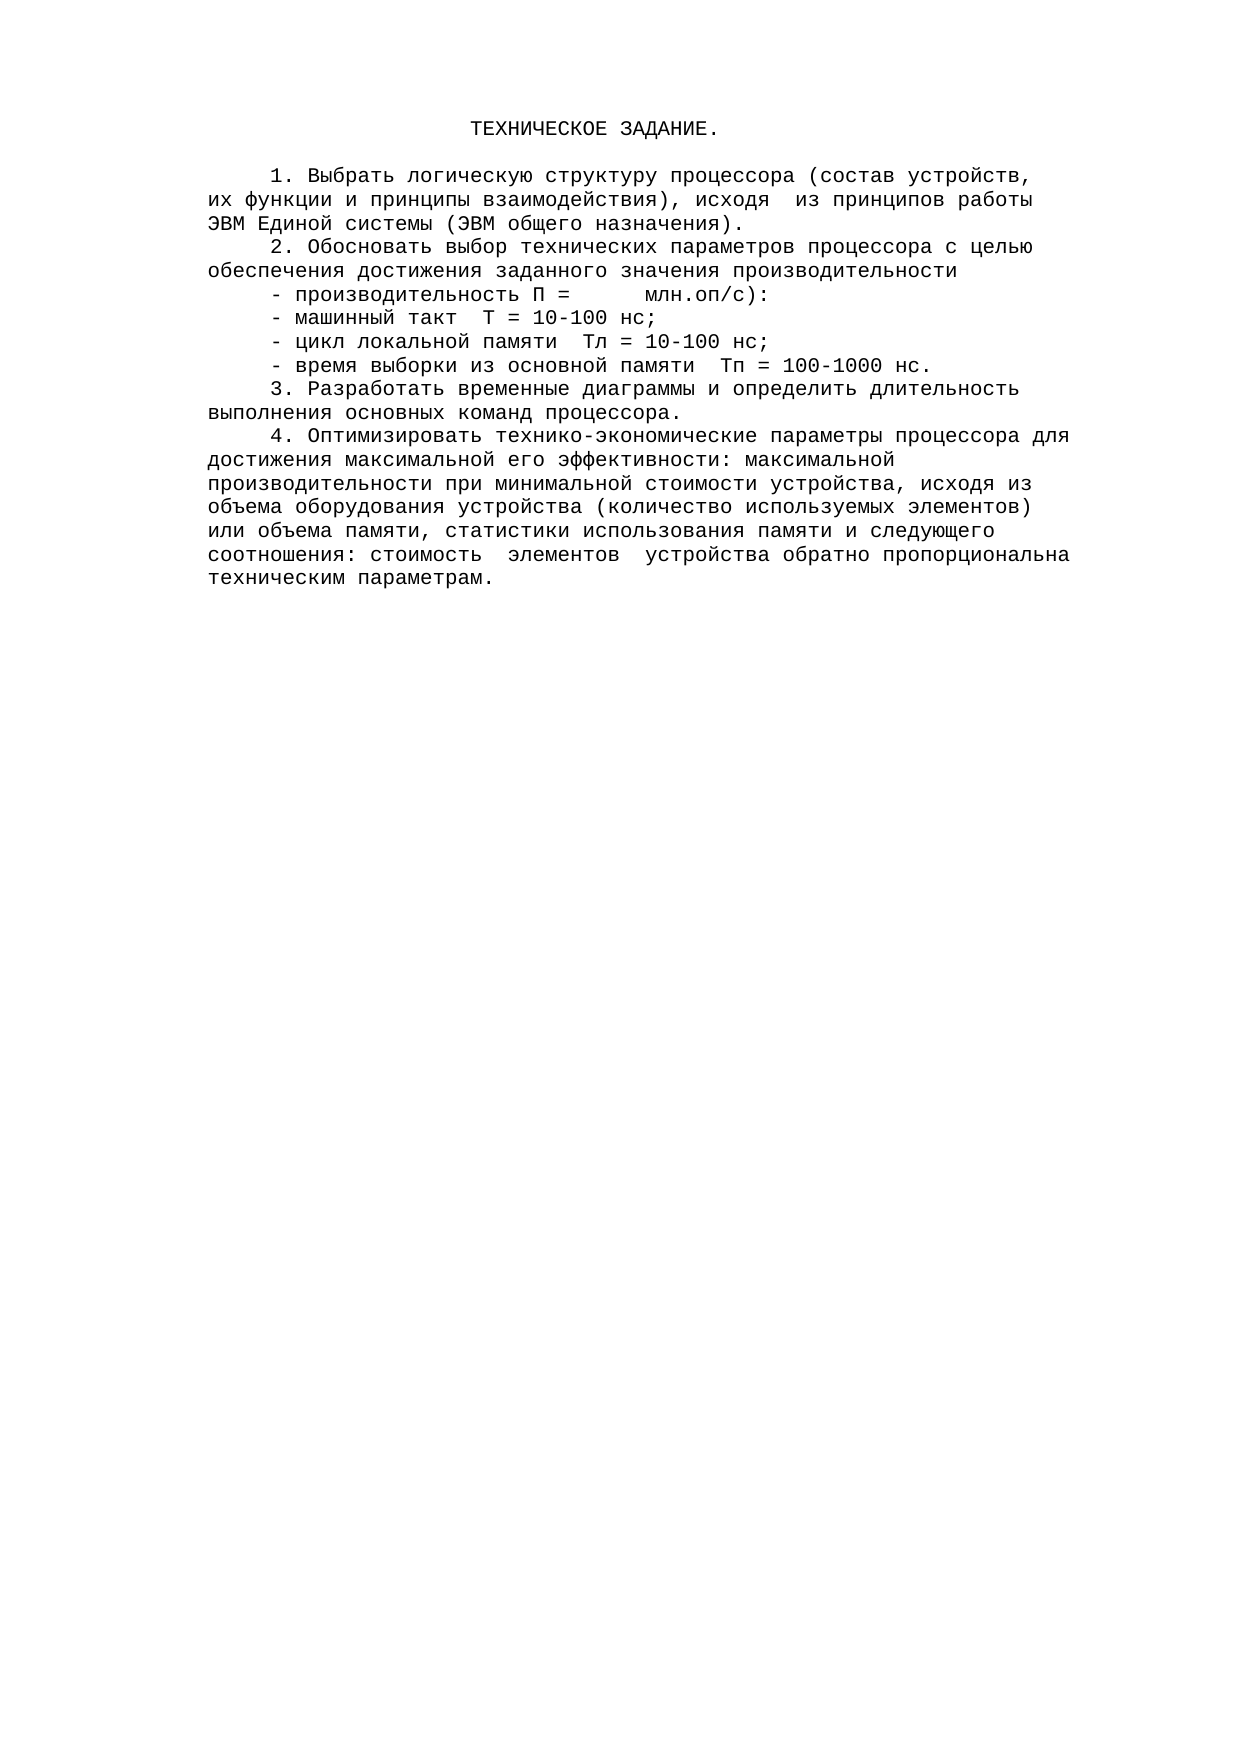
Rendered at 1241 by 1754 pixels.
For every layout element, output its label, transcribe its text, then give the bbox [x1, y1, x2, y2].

text 3. Разработать временные диаграммы и определить длительность [120, 378, 1120, 402]
text достижения максимальной его эффективности: максимальной [120, 449, 1120, 473]
text соотношения: стоимость элементов устройства обратно пропорциональна [120, 544, 1120, 567]
text - цикл локальной памяти Тл = 10-100 нс; [120, 331, 1120, 354]
text 4. Оптимизировать технико-экономические параметры процессора для [120, 426, 1120, 449]
text выполнения основных команд процессора. [120, 402, 1120, 426]
text или объема памяти, статистики использования памяти и следующего [120, 520, 1120, 544]
text производительности при минимальной стоимости устройства, исходя из [120, 473, 1120, 496]
text техническим параметрам. [120, 567, 1120, 591]
text ЭВМ Единой системы (ЭВМ общего назначения). [120, 213, 1120, 236]
text - машинный такт Т = 10-100 нс; [120, 307, 1120, 331]
text 2. Обосновать выбор технических параметров процессора с целью [120, 236, 1120, 260]
text - время выборки из основной памяти Тп = 100-1000 нс. [120, 354, 1120, 378]
text ТЕХНИЧЕСКОЕ ЗАДАНИЕ. [120, 118, 1120, 142]
text 1. Выбрать логическую структуру процессора (состав устройств, [120, 165, 1120, 189]
text обеспечения достижения заданного значения производительности [120, 260, 1120, 284]
text их функции и принципы взаимодействия), исходя из принципов работы [120, 189, 1120, 213]
text объема оборудования устройства (количество используемых элементов) [120, 496, 1120, 520]
text - производительность П = млн.оп/с): [120, 284, 1120, 307]
